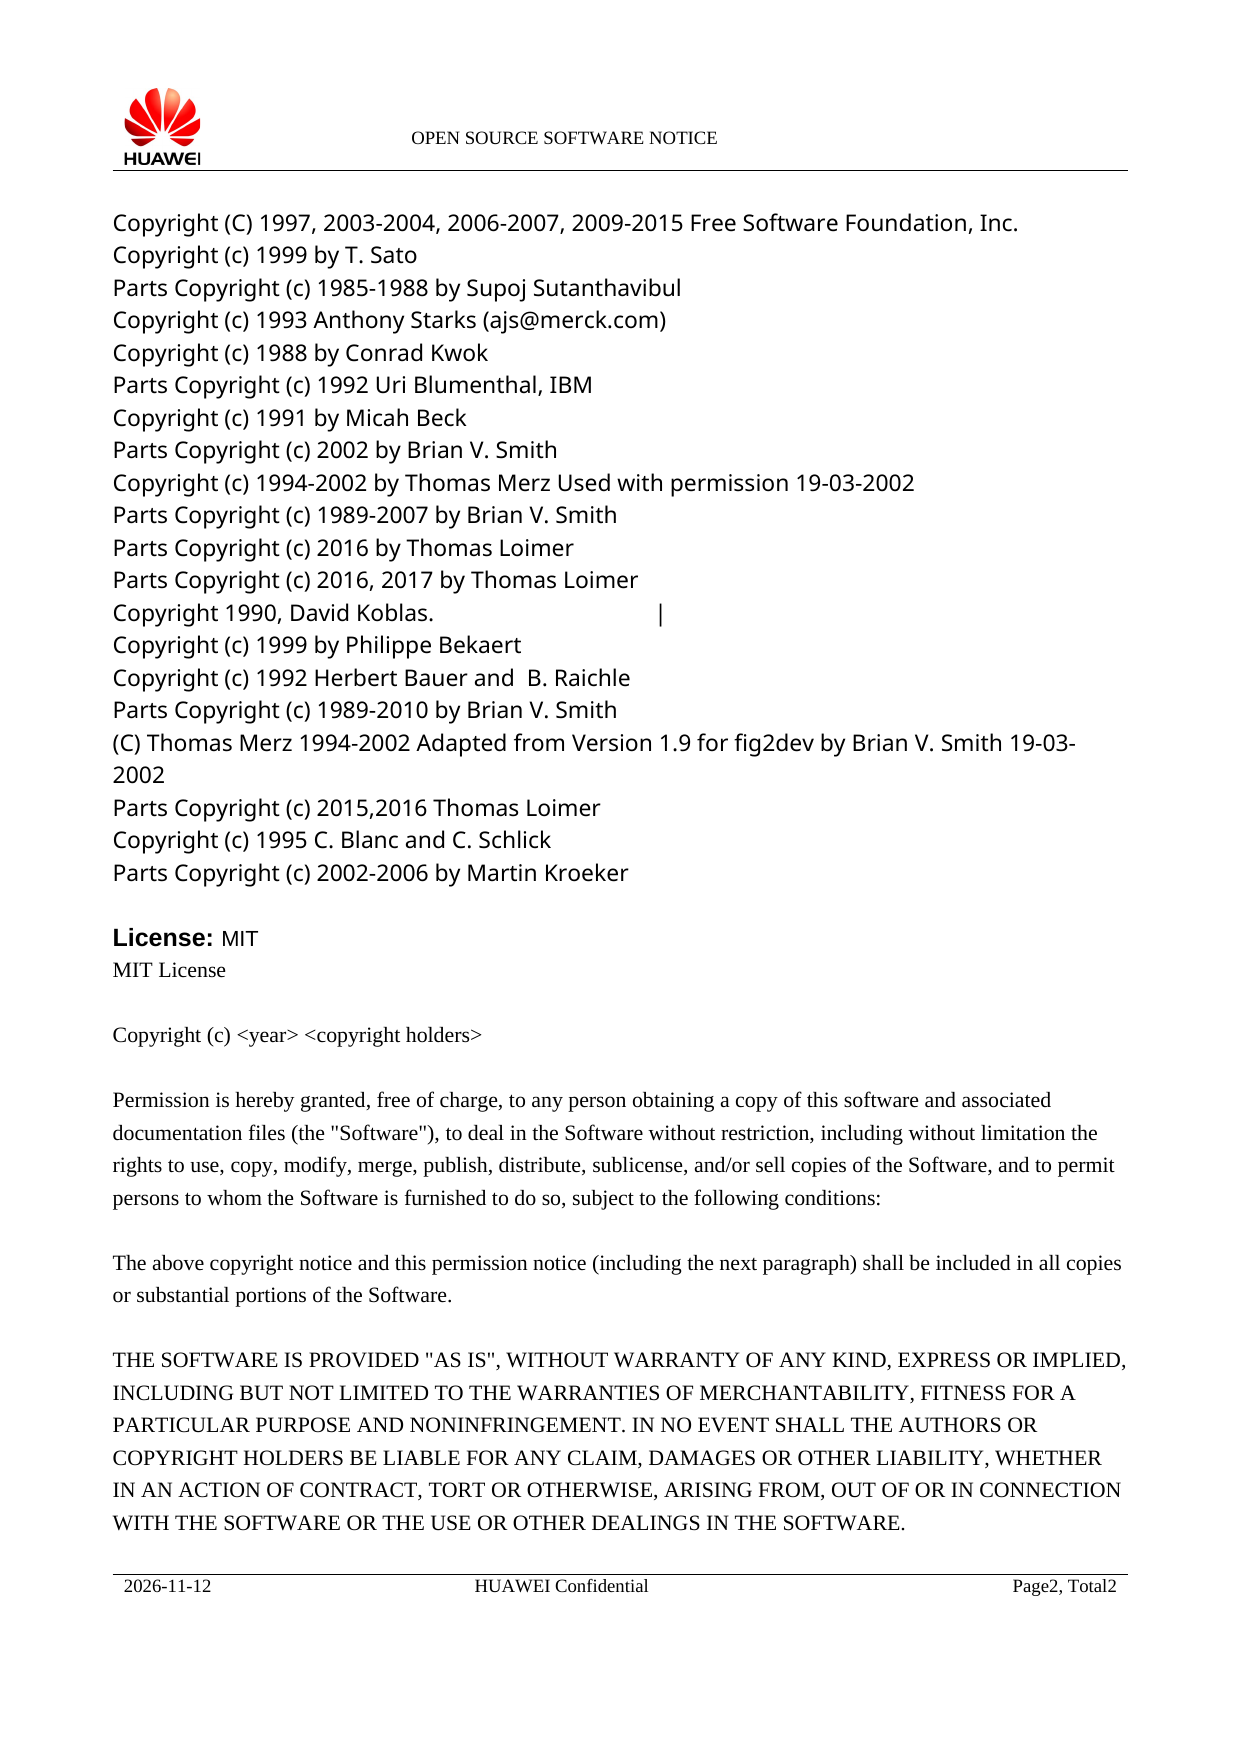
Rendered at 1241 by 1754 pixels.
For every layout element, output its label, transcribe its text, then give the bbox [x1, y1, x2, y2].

text License: MIT [112, 921, 1128, 954]
picture [124, 88, 201, 165]
text MIT License Copyright (c) <year> <copyright holders> Permission is hereby granted, free of charge, to any person obtaining a copy of this software and associated documentation files (the "Software"), to deal in the Software without restriction, including without limitation the rights to use, copy, modify, merge, publish, distribute, sublicense, and/or sell copies of the Software, and to permit persons to whom the Software is furnished to do so, subject to the following conditions: The above copyright notice and this permission notice (including the next paragraph) shall be included in all copies or substantial portions of the Software. THE SOFTWARE IS PROVIDED "AS IS", WITHOUT WARRANTY OF ANY KIND, EXPRESS OR IMPLIED, INCLUDING BUT NOT LIMITED TO THE WARRANTIES OF MERCHANTABILITY, FITNESS FOR A PARTICULAR PURPOSE AND NONINFRINGEMENT. IN NO EVENT SHALL THE AUTHORS OR COPYRIGHT HOLDERS BE LIABLE FOR ANY CLAIM, DAMAGES OR OTHER LIABILITY, WHETHER IN AN ACTION OF CONTRACT, TORT OR OTHERWISE, ARISING FROM, OUT OF OR IN CONNECTION WITH THE SOFTWARE OR THE USE OR OTHER DEALINGS IN THE SOFTWARE. [112, 954, 1128, 1539]
